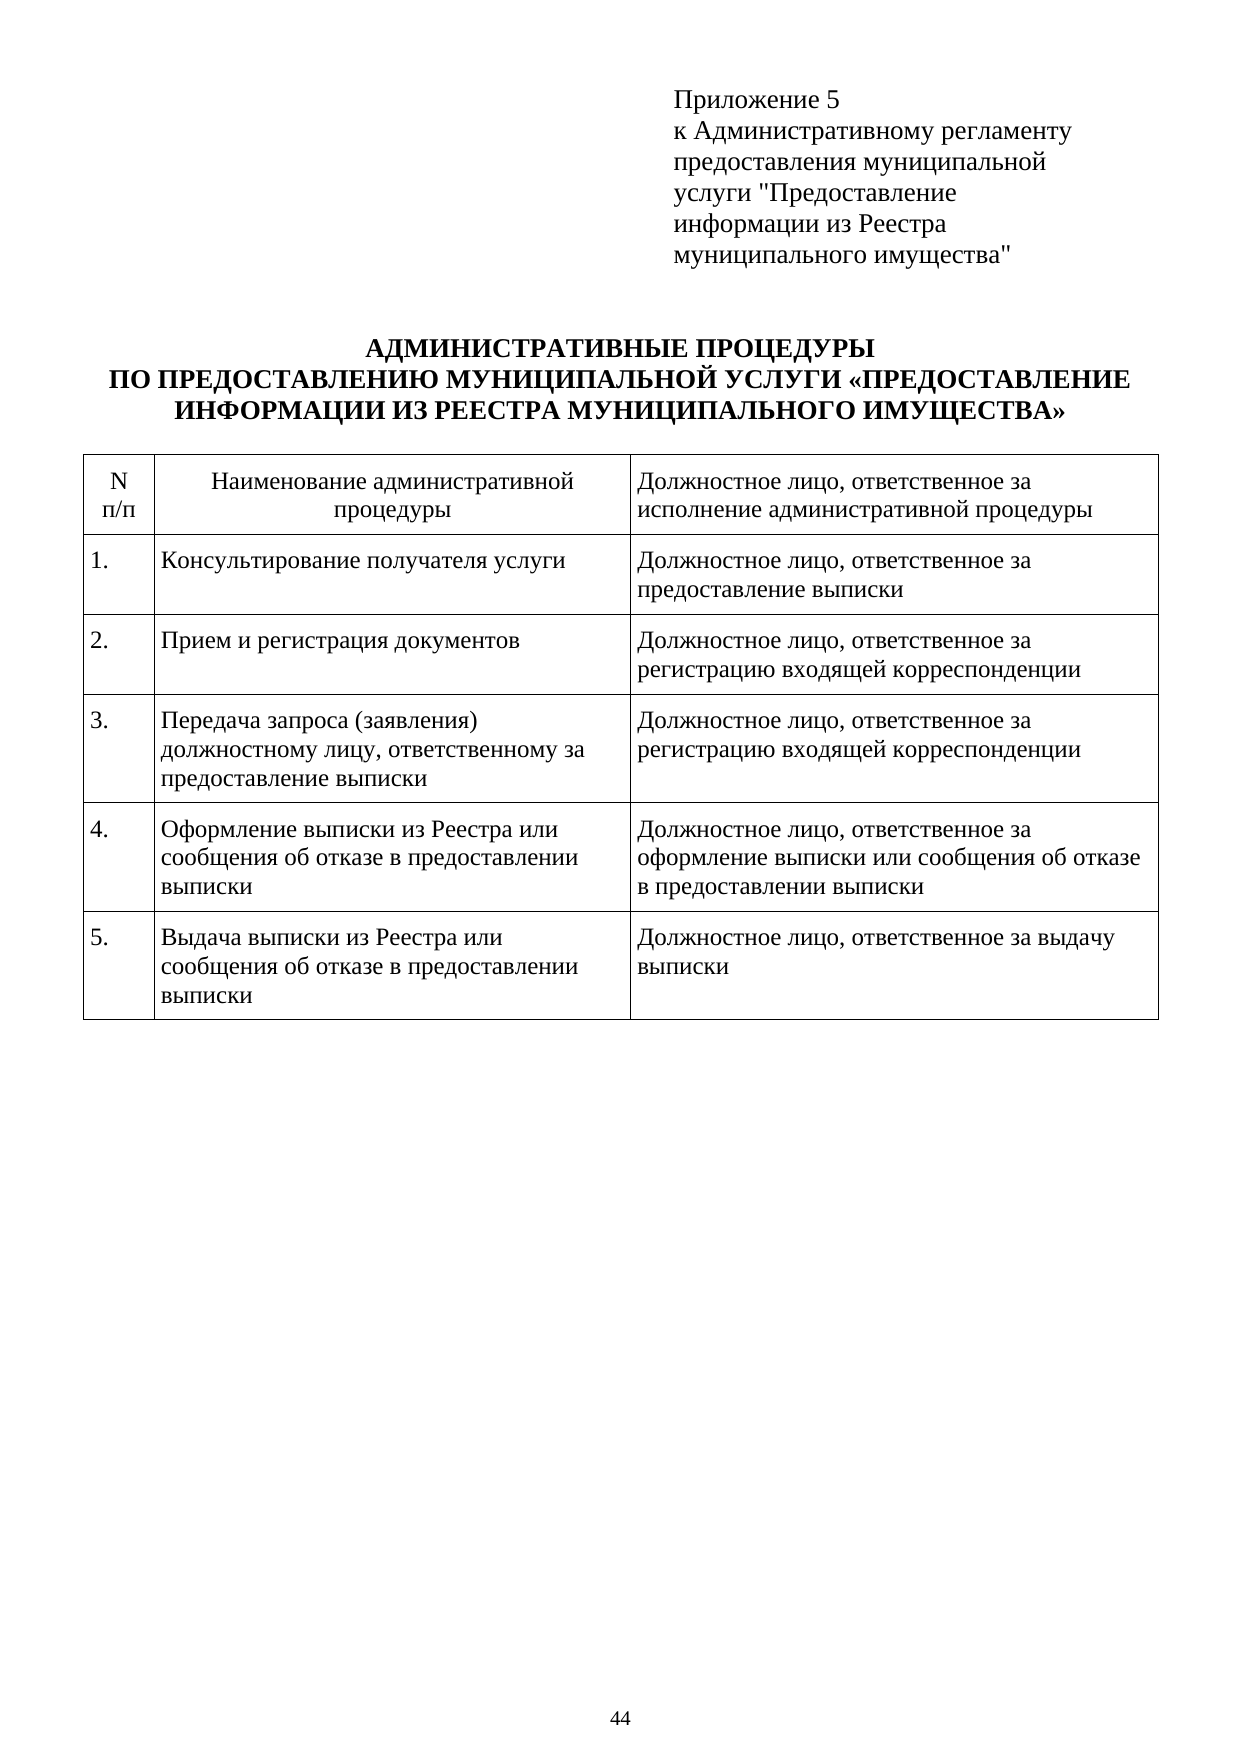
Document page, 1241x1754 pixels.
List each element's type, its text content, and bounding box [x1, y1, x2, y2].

text информации из Реестра [673, 207, 1157, 238]
table_cell Должностное лицо, ответственное за предоставление выписки [631, 535, 1158, 614]
table_cell Прием и регистрация документов [155, 615, 630, 693]
table_header N п/п [84, 455, 154, 534]
text муниципального имущества" [673, 238, 1157, 269]
table_cell Должностное лицо, ответственное за регистрацию входящей корреспонденции [631, 615, 1158, 693]
table_cell Должностное лицо, ответственное за выдачу выписки [631, 912, 1158, 1019]
table_cell 1. [84, 535, 154, 614]
table_cell Выдача выписки из Реестра или сообщения об отказе в предоставлении выписки [155, 912, 630, 1019]
text АДМИНИСТРАТИВНЫЕ ПРОЦЕДУРЫ [83, 332, 1157, 363]
table_cell Должностное лицо, ответственное за регистрацию входящей корреспонденции [631, 695, 1158, 802]
text ИНФОРМАЦИИ ИЗ РЕЕСТРА МУНИЦИПАЛЬНОГО ИМУЩЕСТВА» [83, 394, 1157, 425]
table_cell 4. [84, 803, 154, 911]
table_cell 5. [84, 912, 154, 1019]
text услуги "Предоставление [673, 176, 1157, 207]
text ПО ПРЕДОСТАВЛЕНИЮ МУНИЦИПАЛЬНОЙ УСЛУГИ «ПРЕДОСТАВЛЕНИЕ [83, 363, 1157, 394]
table_header Наименование административной процедуры [155, 455, 630, 534]
table_cell Оформление выписки из Реестра или сообщения об отказе в предоставлении выписки [155, 803, 630, 911]
text Приложение 5 [673, 83, 1157, 114]
table_cell 3. [84, 695, 154, 802]
text к Административному регламенту [673, 114, 1157, 145]
table_cell Передача запроса (заявления) должностному лицу, ответственному за предоставление выписки [155, 695, 630, 802]
table_cell Должностное лицо, ответственное за оформление выписки или сообщения об отказе в предоставлении выписки [631, 803, 1158, 911]
table_header Должностное лицо, ответственное за исполнение административной процедуры [631, 455, 1158, 534]
text предоставления муниципальной [673, 145, 1157, 176]
table_cell 2. [84, 615, 154, 693]
table_cell Консультирование получателя услуги [155, 535, 630, 614]
